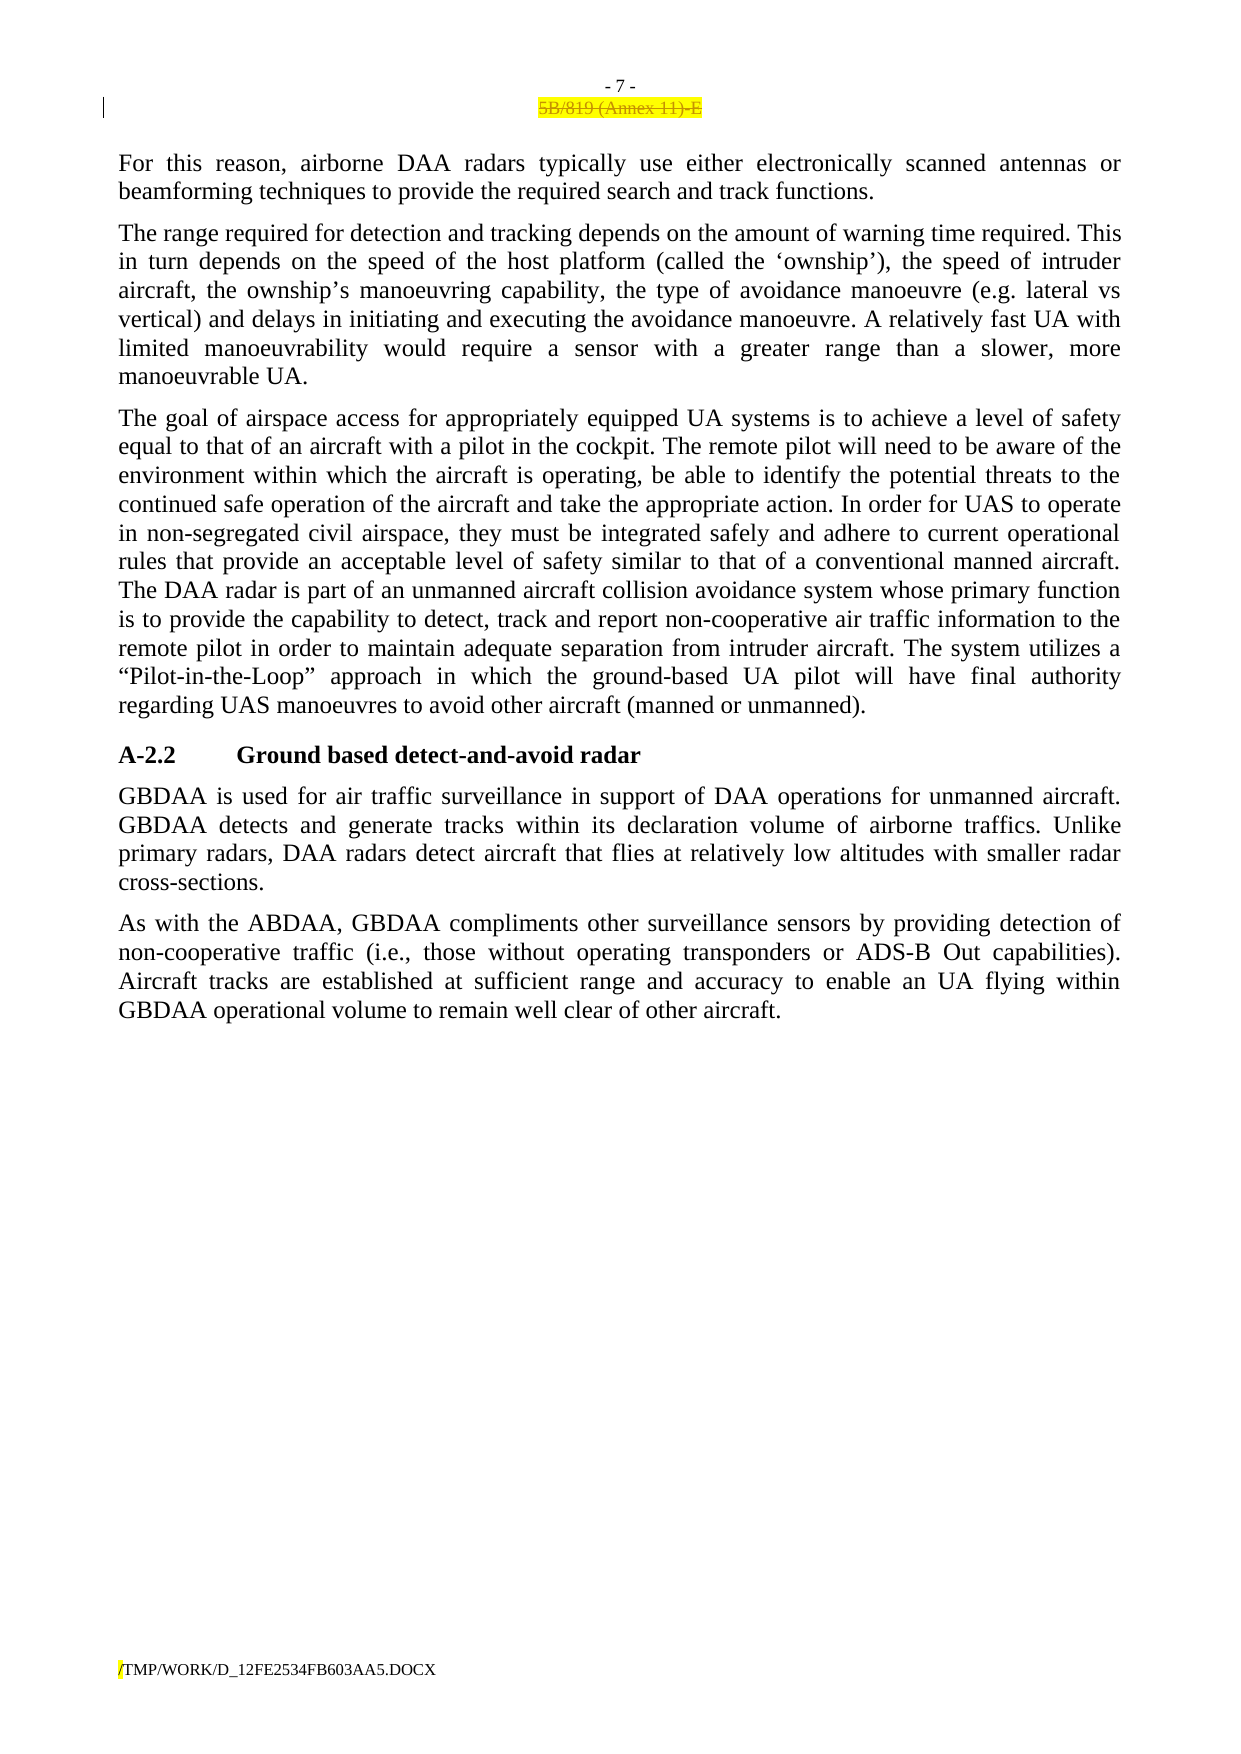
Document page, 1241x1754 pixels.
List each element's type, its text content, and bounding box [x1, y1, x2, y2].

subtitle A-2.2 Ground based detect-and-avoid radar [118, 740, 1122, 768]
text GBDAA is used for air traffic surveillance in support of DAA operations for unmanned aircraft. GBDAA detects and generate tracks within its declaration volume of airborne traffics. Unlike primary radars, DAA radars detect aircraft that flies at relatively low altitudes with smaller radar cross-sections. [118, 781, 1122, 896]
text The goal of airspace access for appropriately equipped UA systems is to achieve a level of safety equal to that of an aircraft with a pilot in the cockpit. The remote pilot will need to be aware of the environment within which the aircraft is operating, be able to identify the potential threats to the continued safe operation of the aircraft and take the appropriate action. In order for UAS to operate in non-segregated civil airspace, they must be integrated safely and adhere to current operational rules that provide an acceptable level of safety similar to that of a conventional manned aircraft. The DAA radar is part of an unmanned aircraft collision avoidance system whose primary function is to provide the capability to detect, track and report non-cooperative air traffic information to the remote pilot in order to maintain adequate separation from intruder aircraft. The system utilizes a “Pilot-in-the-Loop” approach in which the ground-based UA pilot will have final authority regarding UAS manoeuvres to avoid other aircraft (manned or unmanned). [118, 403, 1122, 719]
text The range required for detection and tracking depends on the amount of warning time required. This in turn depends on the speed of the host platform (called the ‘ownship’), the speed of intruder aircraft, the ownship’s manoeuvring capability, the type of avoidance manoeuvre (e.g. lateral vs vertical) and delays in initiating and executing the avoidance manoeuvre. A relatively fast UA with limited manoeuvrability would require a sensor with a greater range than a slower, more manoeuvrable UA. [118, 218, 1122, 390]
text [118, 148, 1122, 205]
text As with the ABDAA, GBDAA compliments other surveillance sensors by providing detection of non-cooperative traffic (i.e., those without operating transponders or ADS-B Out capabilities). Aircraft tracks are established at sufficient range and accuracy to enable an UA flying within GBDAA operational volume to remain well clear of other aircraft. [118, 908, 1122, 1023]
